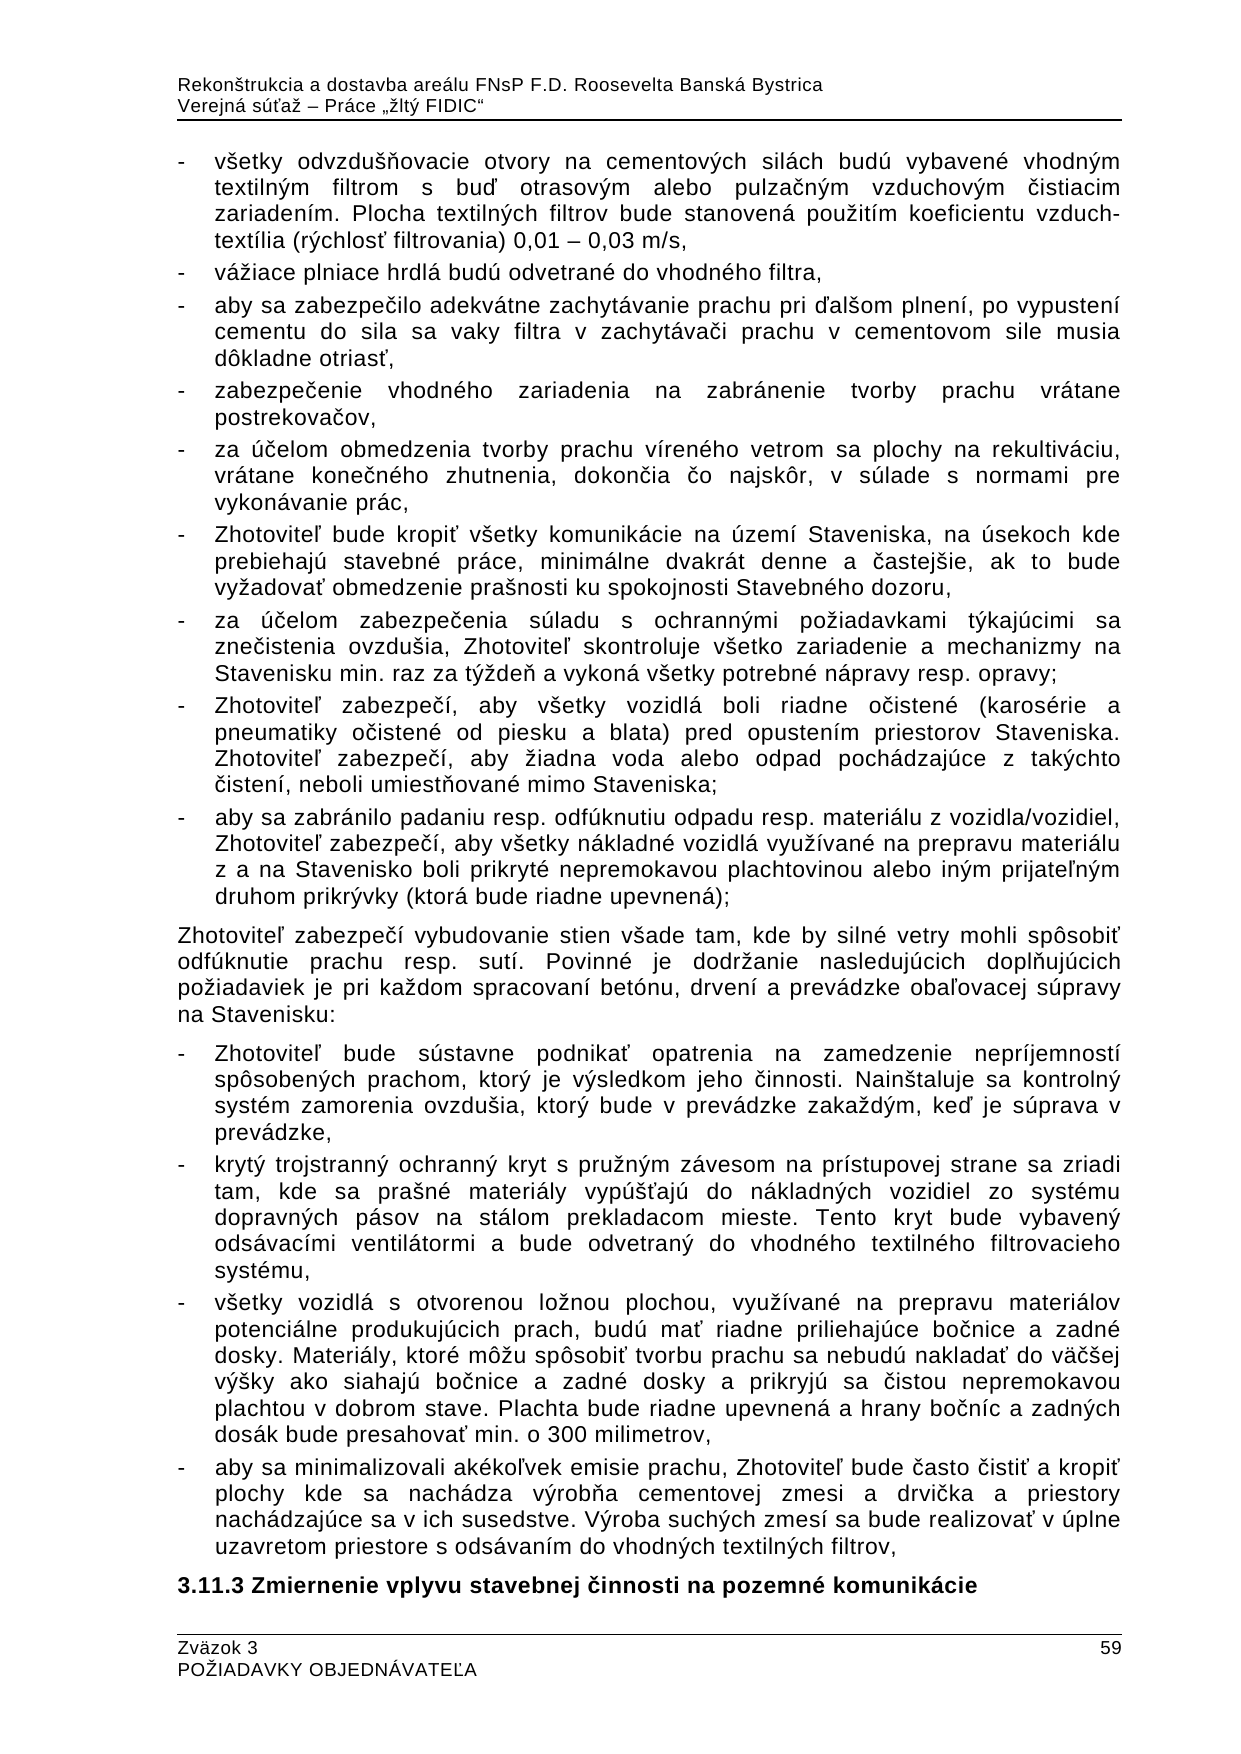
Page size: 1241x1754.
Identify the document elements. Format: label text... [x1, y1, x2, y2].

list - všetky vozidlá s otvorenou ložnou plochou, využívané na prepravu materiálov potenciálne produkujúcich prach, budú mať riadne priliehajúce bočnice a zadné dosky. Materiály, ktoré môžu spôsobiť tvorbu prachu sa nebudú nakladať do väčšej výšky ako siahajú bočnice a zadné dosky a prikryjú sa čistou nepremokavou plachtou v dobrom stave. Plachta bude riadne upevnená a hrany bočníc a zadných dosák bude presahovať min. o 300 milimetrov, [177, 1289, 1122, 1447]
list - za účelom obmedzenia tvorby prachu víreného vetrom sa plochy na rekultiváciu, vrátane konečného zhutnenia, dokončia čo najskôr, v súlade s normami pre vykonávanie prác, [177, 436, 1122, 515]
text Zhotoviteľ zabezpečí vybudovanie stien všade tam, kde by silné vetry mohli spôsobiť odfúknutie prachu resp. sutí. Povinné je dodržanie nasledujúcich doplňujúcich požiadaviek je pri každom spracovaní betónu, drvení a prevádzke obaľovacej súpravy na Stavenisku: [177, 922, 1122, 1027]
list - krytý trojstranný ochranný kryt s pružným závesom na prístupovej strane sa zriadi tam, kde sa prašné materiály vypúšťajú do nákladných vozidiel zo systému dopravných pásov na stálom prekladacom mieste. Tento kryt bude vybavený odsávacími ventilátormi a bude odvetraný do vhodného textilného filtrovacieho systému, [177, 1151, 1122, 1283]
list - vážiace plniace hrdlá budú odvetrané do vhodného filtra, [177, 259, 1122, 286]
list - Zhotoviteľ bude sústavne podnikať opatrenia na zamedzenie nepríjemností spôsobených prachom, ktorý je výsledkom jeho činnosti. Nainštaluje sa kontrolný systém zamorenia ovzdušia, ktorý bude v prevádzke zakaždým, keď je súprava v prevádzke, [177, 1039, 1122, 1145]
list - Zhotoviteľ bude kropiť všetky komunikácie na území Staveniska, na úsekoch kde prebiehajú stavebné práce, minimálne dvakrát denne a častejšie, ak to bude vyžadovať obmedzenie prašnosti ku spokojnosti Stavebného dozoru, [177, 521, 1122, 601]
list - Zhotoviteľ zabezpečí, aby všetky vozidlá boli riadne očistené (karosérie a pneumatiky očistené od piesku a blata) pred opustením priestorov Staveniska. Zhotoviteľ zabezpečí, aby žiadna voda alebo odpad pochádzajúce z takýchto čistení, neboli umiestňované mimo Staveniska; [177, 692, 1122, 797]
list - aby sa zabránilo padaniu resp. odfúknutiu odpadu resp. materiálu z vozidla/vozidiel, Zhotoviteľ zabezpečí, aby všetky nákladné vozidlá využívané na prepravu materiálu z a na Stavenisko boli prikryté nepremokavou plachtovinou alebo iným prijateľným druhom prikrývky (ktorá bude riadne upevnená); [177, 804, 1122, 909]
list - aby sa zabezpečilo adekvátne zachytávanie prachu pri ďalšom plnení, po vypustení cementu do sila sa vaky filtra v zachytávači prachu v cementovom sile musia dôkladne otriasť, [177, 292, 1122, 371]
list - za účelom zabezpečenia súladu s ochrannými požiadavkami týkajúcimi sa znečistenia ovzdušia, Zhotoviteľ skontroluje všetko zariadenie a mechanizmy na Stavenisku min. raz za týždeň a vykoná všetky potrebné nápravy resp. opravy; [177, 607, 1122, 686]
list - zabezpečenie vhodného zariadenia na zabránenie tvorby prachu vrátane postrekovačov, [177, 377, 1122, 430]
list - aby sa minimalizovali akékoľvek emisie prachu, Zhotoviteľ bude často čistiť a kropiť plochy kde sa nachádza výrobňa cementovej zmesi a drvička a priestory nachádzajúce sa v ich susedstve. Výroba suchých zmesí sa bude realizovať v úplne uzavretom priestore s odsávaním do vhodných textilných filtrov, [177, 1454, 1122, 1559]
subtitle 3.11.3 Zmiernenie vplyvu stavebnej činnosti na pozemné komunikácie [177, 1572, 1122, 1598]
list - všetky odvzdušňovacie otvory na cementových silách budú vybavené vhodným textilným filtrom s buď otrasovým alebo pulzačným vzduchovým čistiacim zariadením. Plocha textilných filtrov bude stanovená použitím koeficientu vzduch-textília (rýchlosť filtrovania) 0,01 – 0,03 m/s, [177, 148, 1122, 253]
